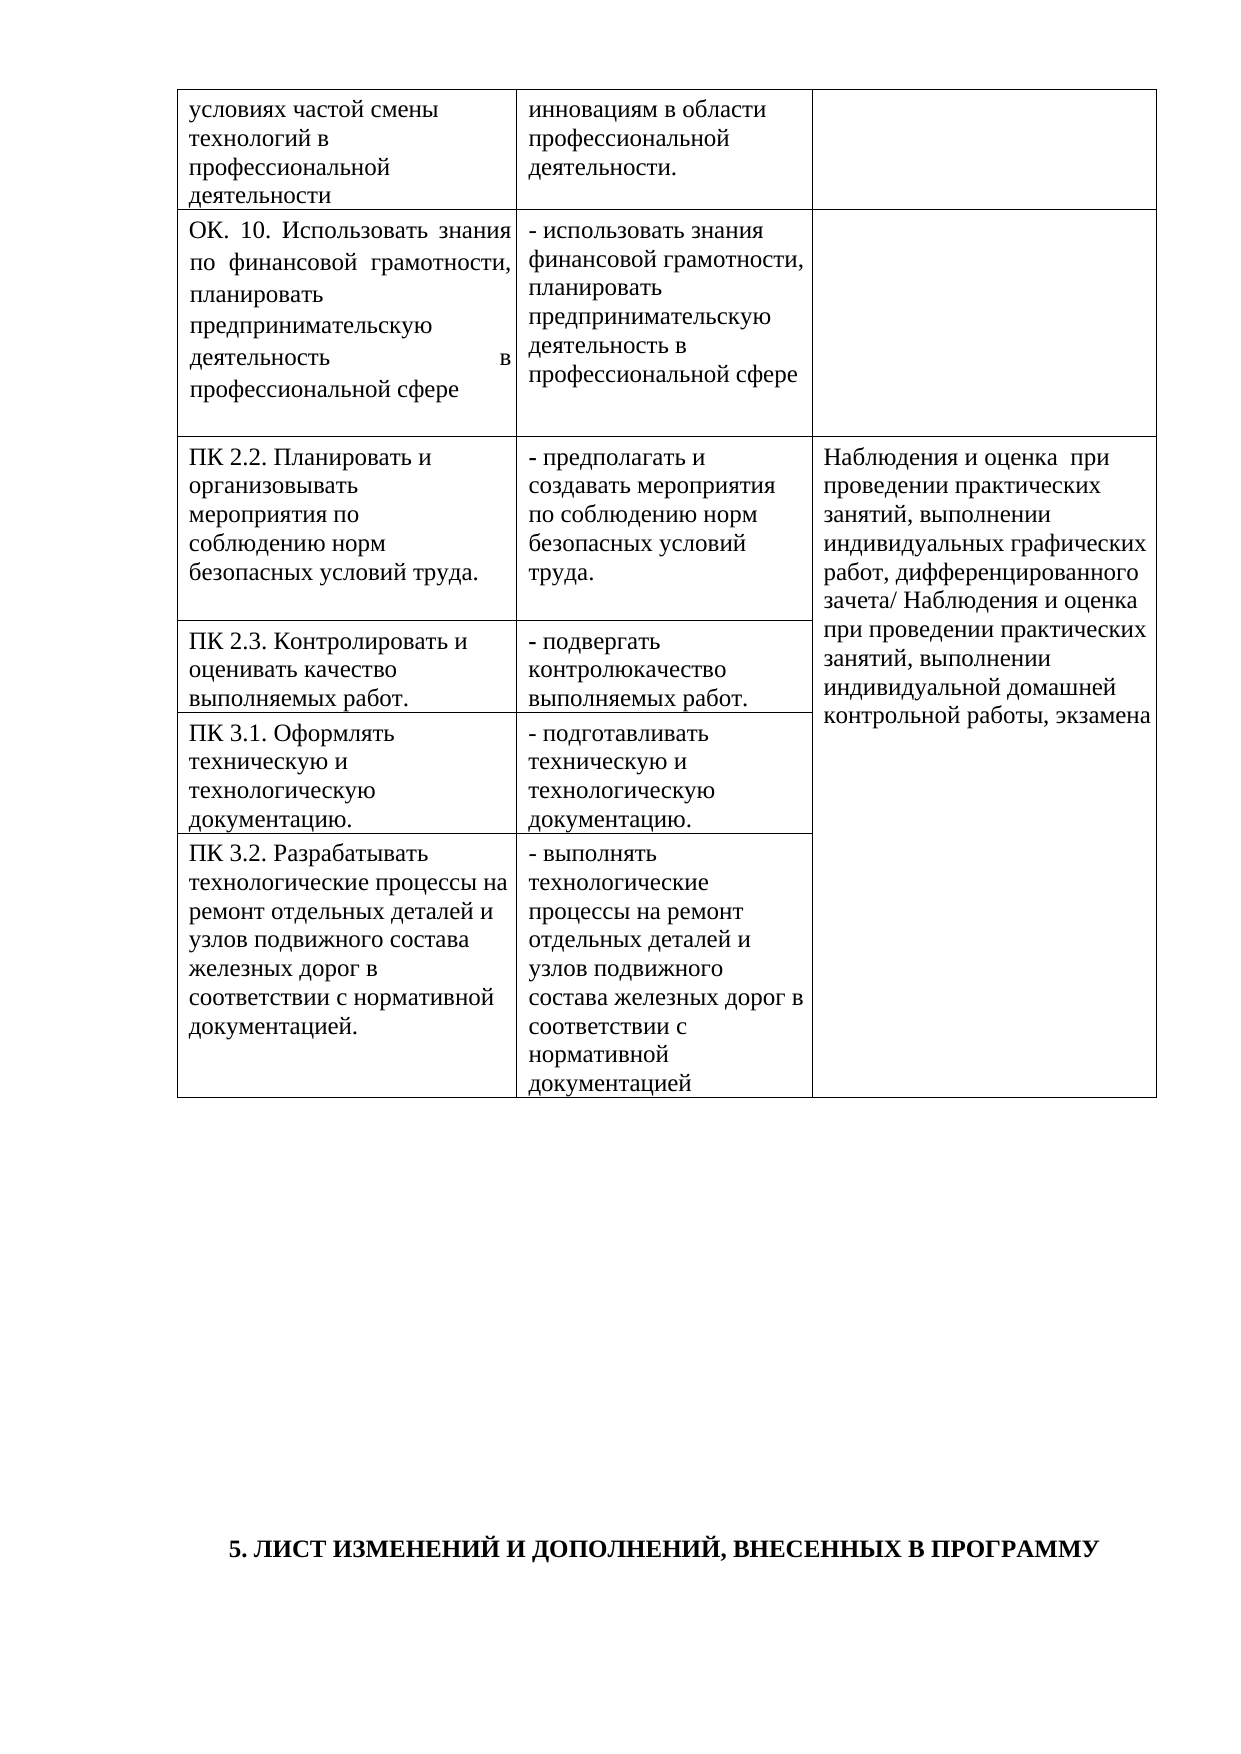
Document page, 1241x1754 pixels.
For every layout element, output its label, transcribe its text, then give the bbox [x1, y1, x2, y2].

table_cell ПК 2.3. Контролировать и оценивать качество выполняемых работ. [178, 621, 516, 712]
table_cell ПК 2.2. Планировать и организовывать мероприятия по соблюдению норм безопасных условий труда. [178, 437, 516, 620]
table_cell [178, 90, 516, 209]
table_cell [517, 90, 812, 209]
table_cell ОК. 10. Использовать знания по финансовой грамотности, планировать предпринимательскую деятельность в профессиональной сфере [178, 210, 516, 436]
table_cell - предполагать и создавать мероприятия по соблюдению норм безопасных условий труда. [517, 437, 812, 620]
table_cell ПК 3.1. Оформлять техническую и технологическую документацию. [178, 713, 516, 833]
table_cell - выполнять технологические процессы на ремонт отдельных деталей и узлов подвижного состава железных дорог в соответствии с нормативной документацией [517, 834, 812, 1097]
table_cell - подготавливать техническую и технологическую документацию. [517, 713, 812, 833]
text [177, 1534, 1152, 1563]
table_cell [813, 210, 1156, 436]
table_cell - использовать знания финансовой грамотности, планировать предпринимательскую деятельность в профессиональной сфере [517, 210, 812, 436]
table_cell - подвергать контролюкачество выполняемых работ. [517, 621, 812, 712]
table_cell ПК 3.2. Разрабатывать технологические процессы на ремонт отдельных деталей и узлов подвижного состава железных дорог в соответствии с нормативной документацией. [178, 834, 516, 1097]
